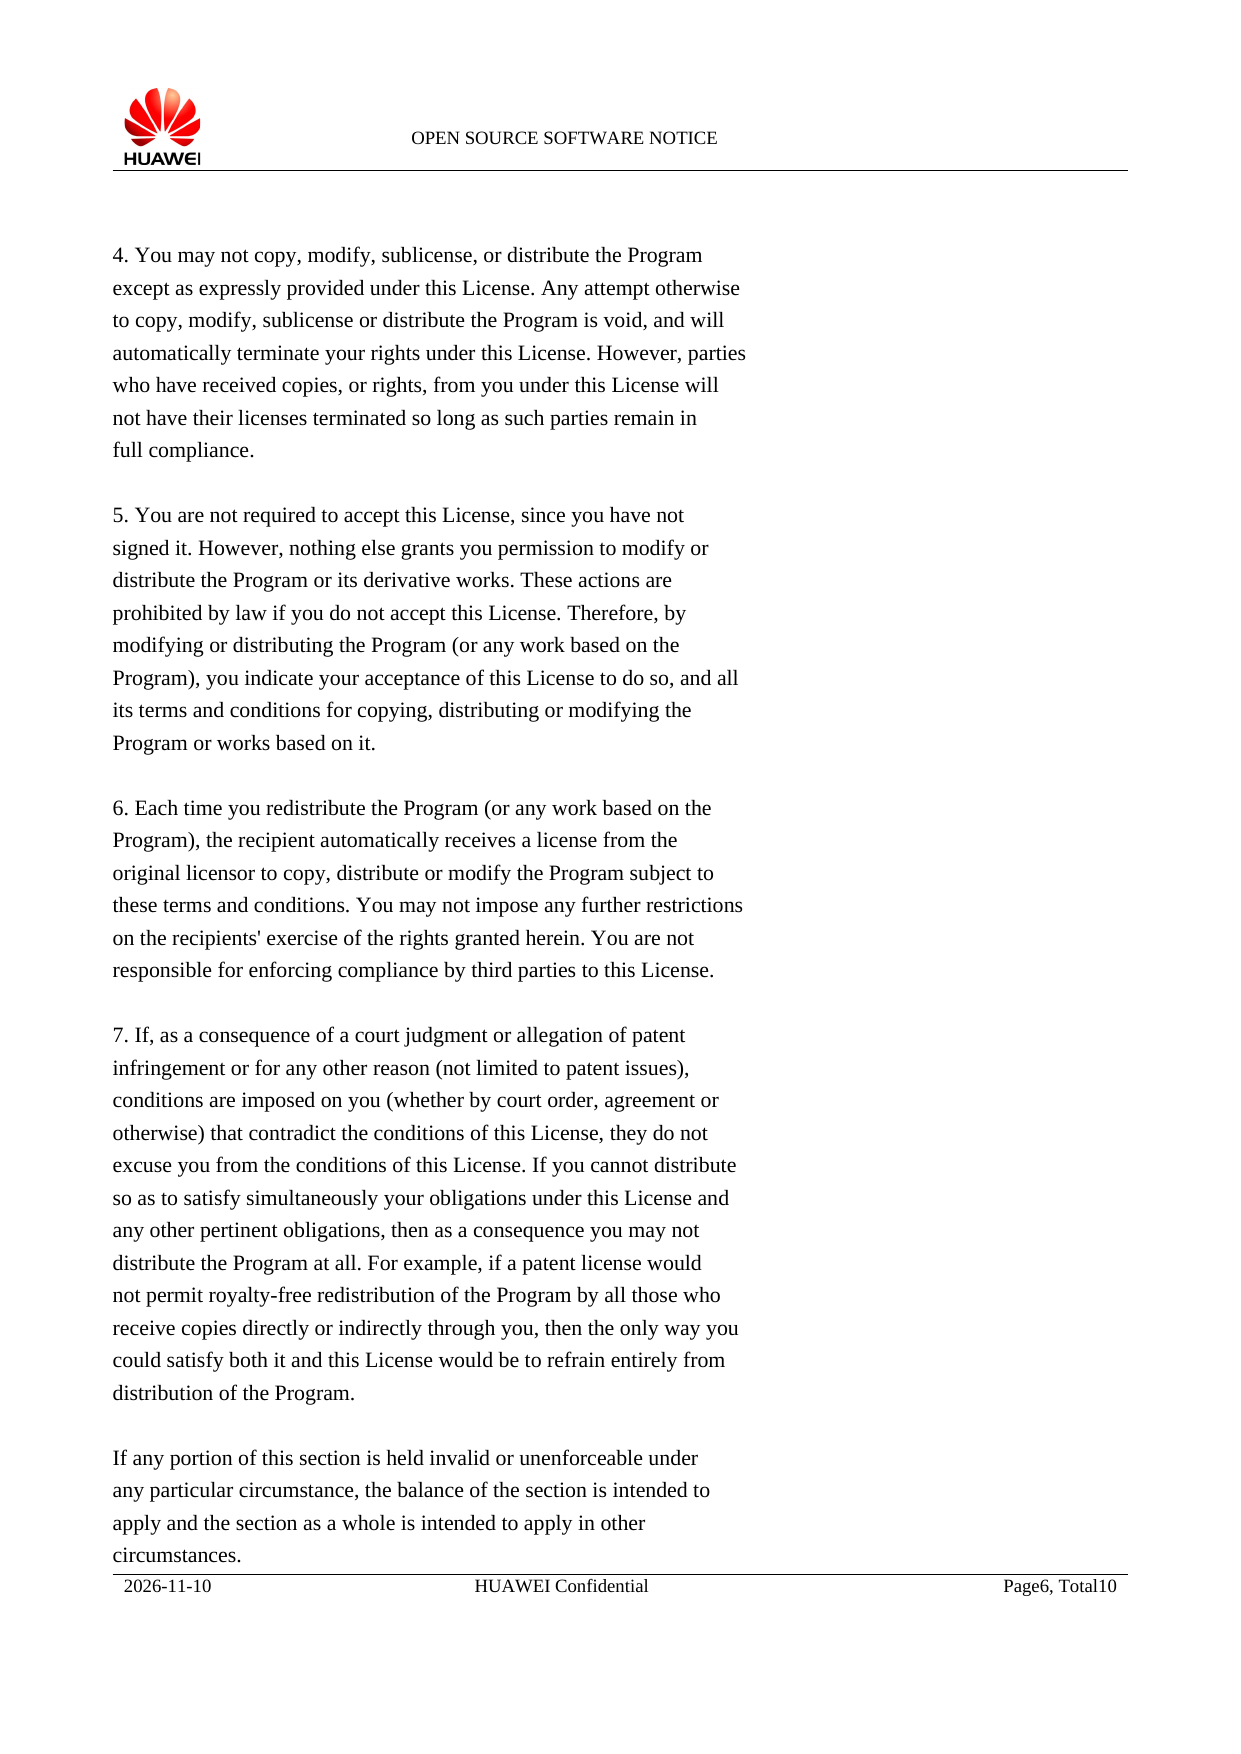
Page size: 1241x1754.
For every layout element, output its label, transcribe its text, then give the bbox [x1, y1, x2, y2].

picture [124, 88, 201, 165]
